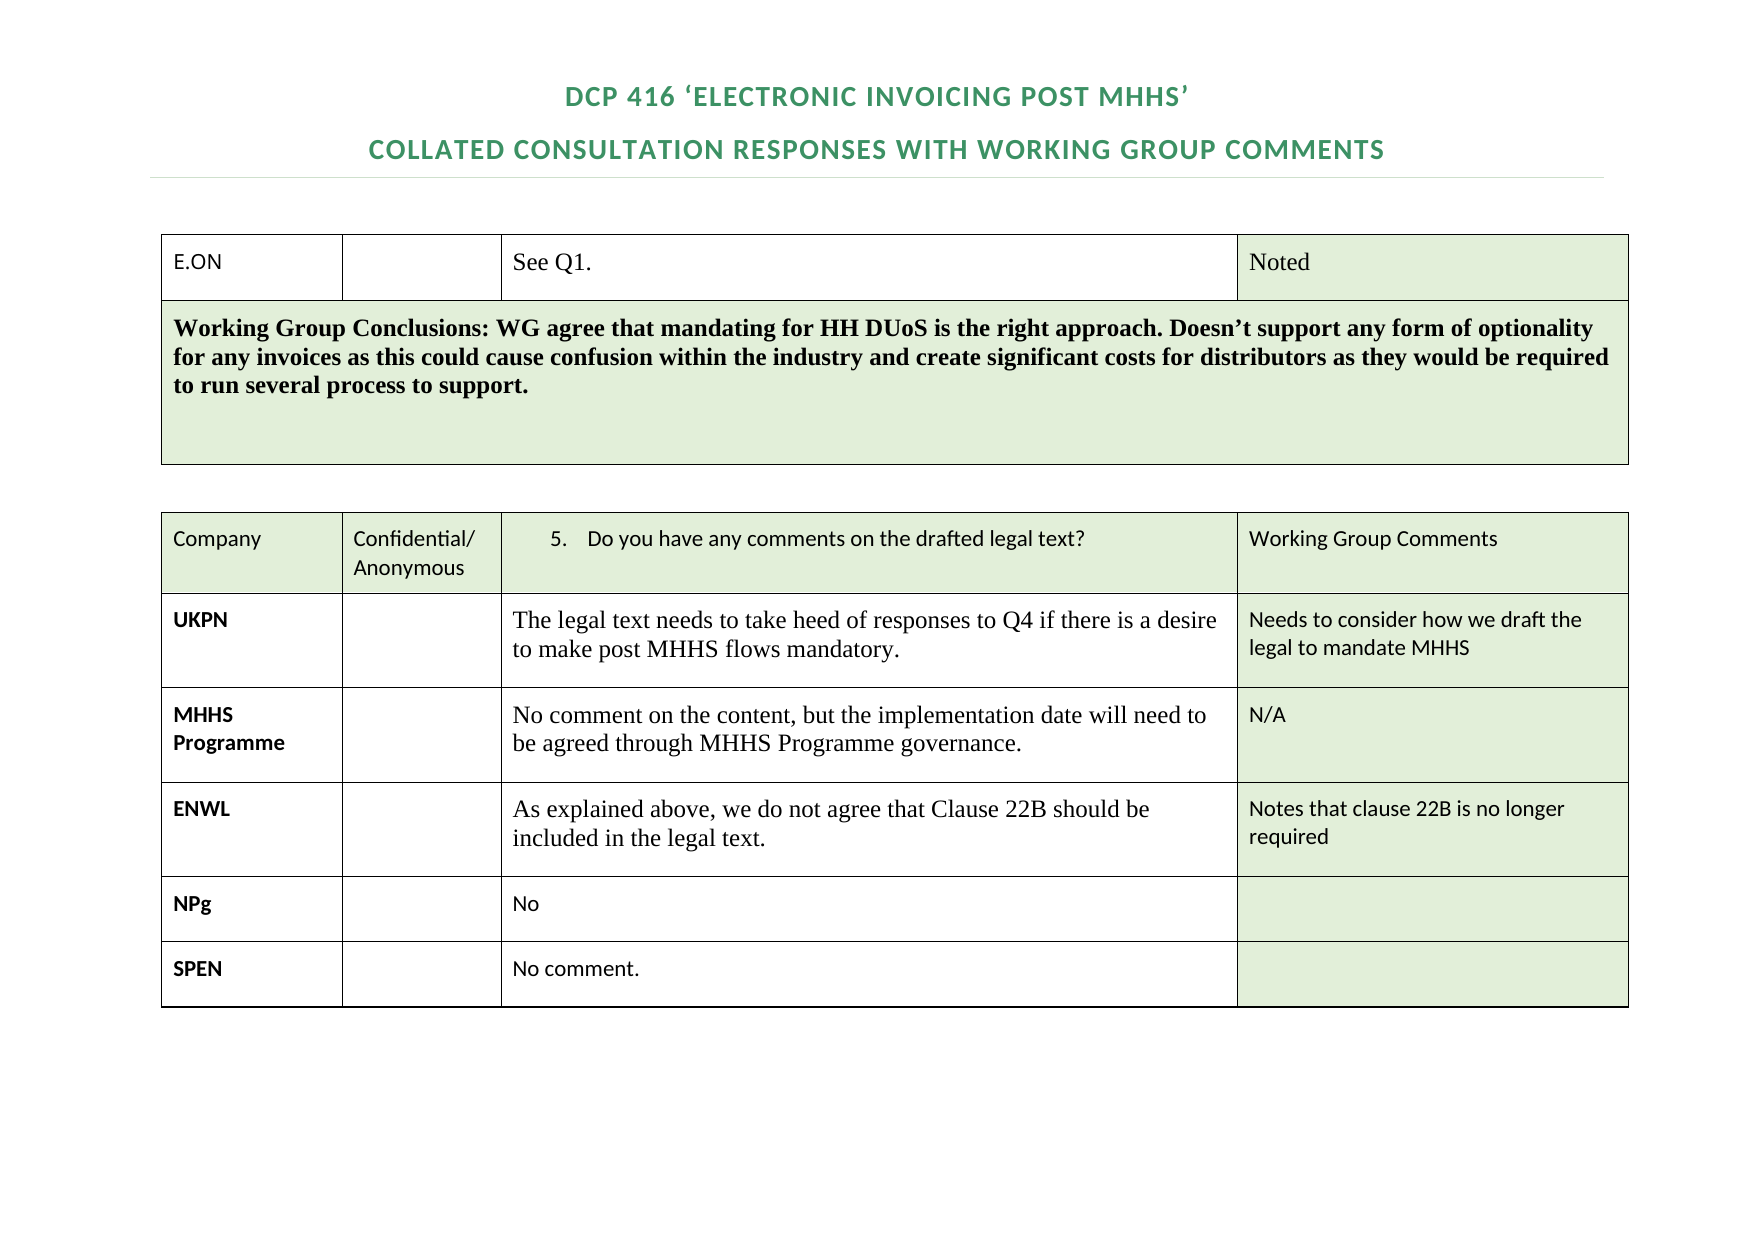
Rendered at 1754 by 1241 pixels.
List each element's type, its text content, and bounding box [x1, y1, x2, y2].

table_cell [343, 594, 501, 687]
table_header Working Group Comments [1238, 513, 1628, 592]
table_cell N/A [1238, 688, 1628, 782]
table_header Do you have any comments on the drafted legal text? [502, 513, 1237, 592]
table_cell Working Group Conclusions: WG agree that mandating for HH DUoS is the right approach. Doesn’t support any form of optionality for any invoices as this could cause confusion within the industry and create significant costs for distributors as they would be required to run several process to support. [162, 301, 1628, 464]
table_cell [343, 942, 501, 1006]
table_cell [1238, 877, 1628, 941]
table_cell NPg [162, 877, 342, 941]
table_cell No comment. [502, 942, 1237, 1006]
table_header Confidential/ Anonymous [343, 513, 501, 592]
table_cell [343, 783, 501, 876]
table_cell UKPN [162, 594, 342, 687]
table_cell ENWL [162, 783, 342, 876]
table_cell [1238, 942, 1628, 1006]
table_cell [343, 235, 501, 300]
table_cell Notes that clause 22B is no longer required [1238, 783, 1628, 876]
table_cell Noted [1238, 235, 1628, 300]
table_header Company [162, 513, 342, 592]
table_cell No [502, 877, 1237, 941]
table_cell MHHS Programme [162, 688, 342, 782]
table_cell [343, 877, 501, 941]
table_cell Needs to consider how we draft the legal to mandate MHHS [1238, 594, 1628, 687]
table_cell SPEN [162, 942, 342, 1006]
table_cell [343, 688, 501, 782]
